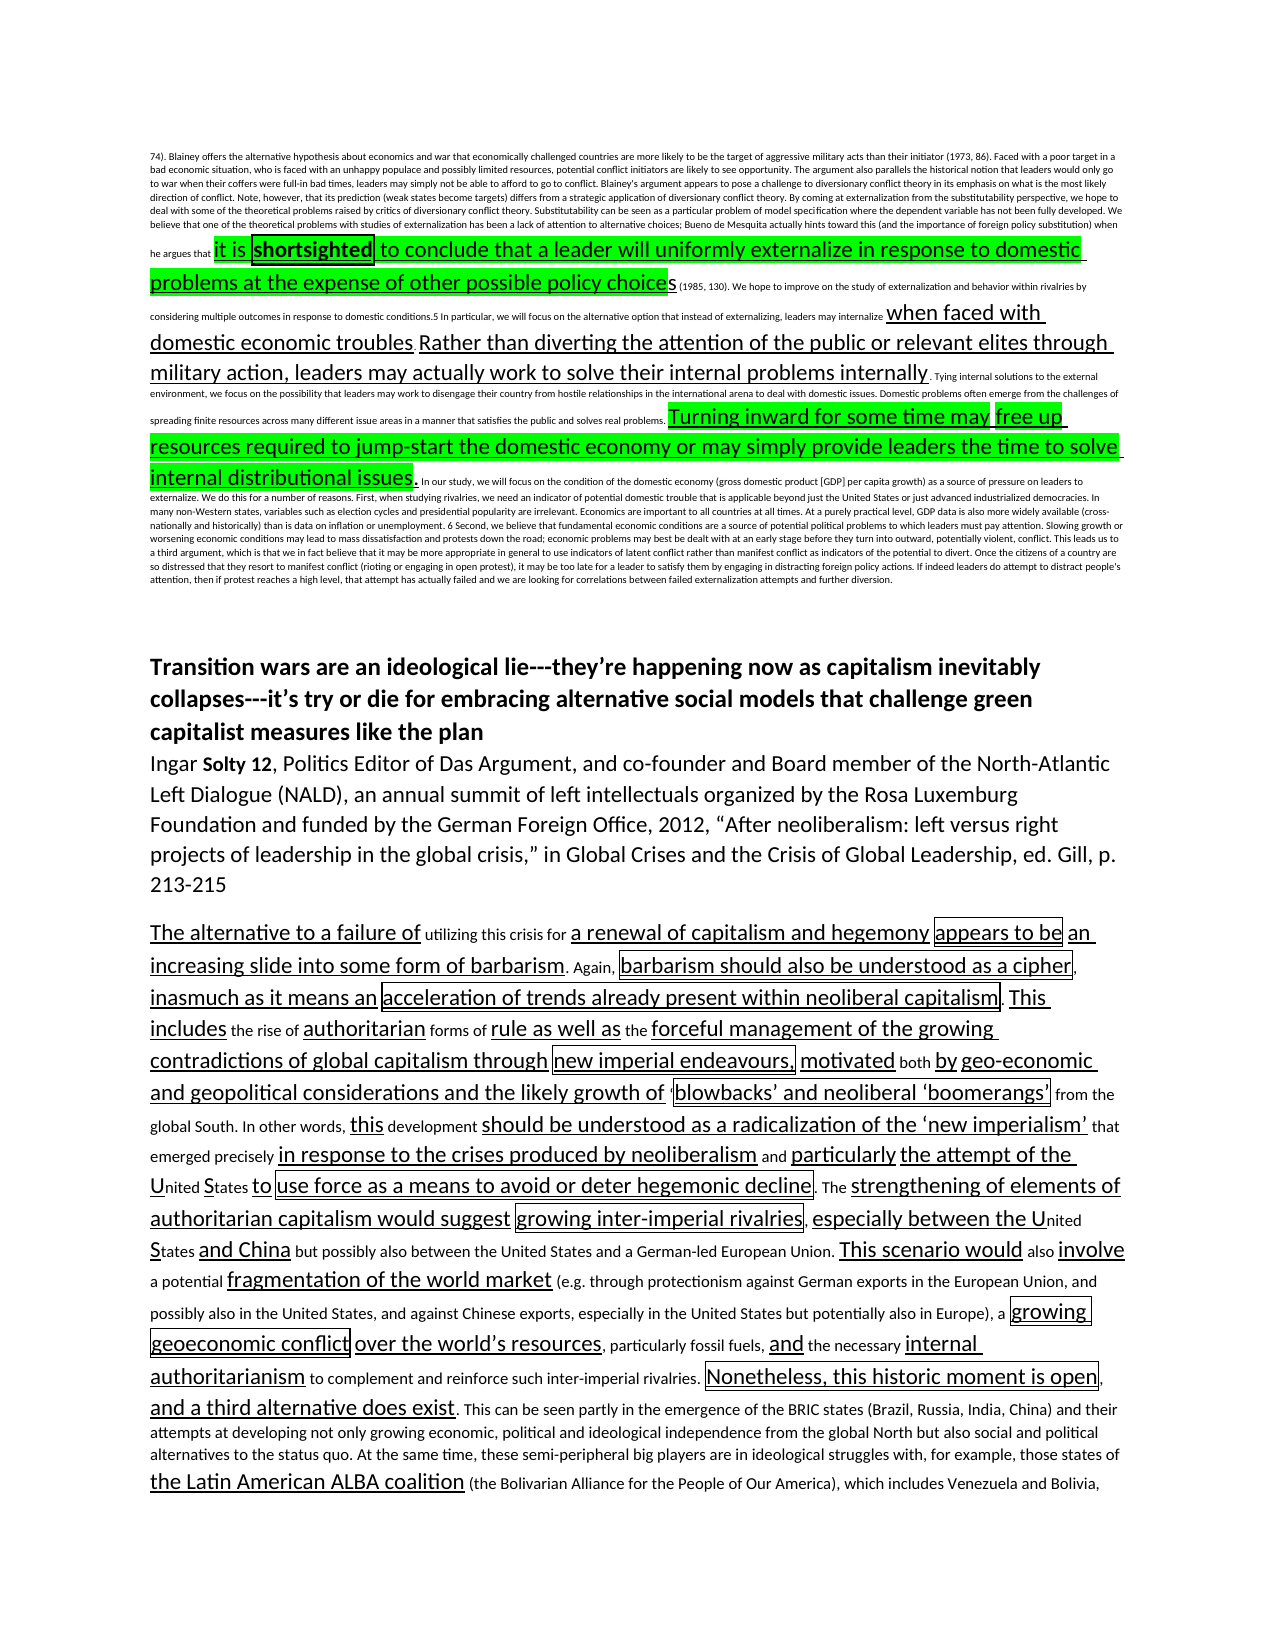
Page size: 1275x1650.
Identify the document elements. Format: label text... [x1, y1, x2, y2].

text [150, 150, 1125, 586]
text Ingar Solty 12, Politics Editor of Das Argument, and co-founder and Board member of the North-Atlantic Left Dialogue (NALD), an annual summit of left intellectuals organized by the Rosa Luxemburg Foundation and funded by the German Foreign Office, 2012, “After neoliberalism: left versus right projects of leadership in the global crisis,” in Global Crises and the Crisis of Global Leadership, ed. Gill, p. 213-215 [150, 749, 1125, 898]
text Transition wars are an ideological lie---they’re happening now as capitalism inevitably collapses---it’s try or die for embracing alternative social models that challenge green capitalist measures like the plan [150, 651, 1125, 747]
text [150, 917, 1125, 1495]
